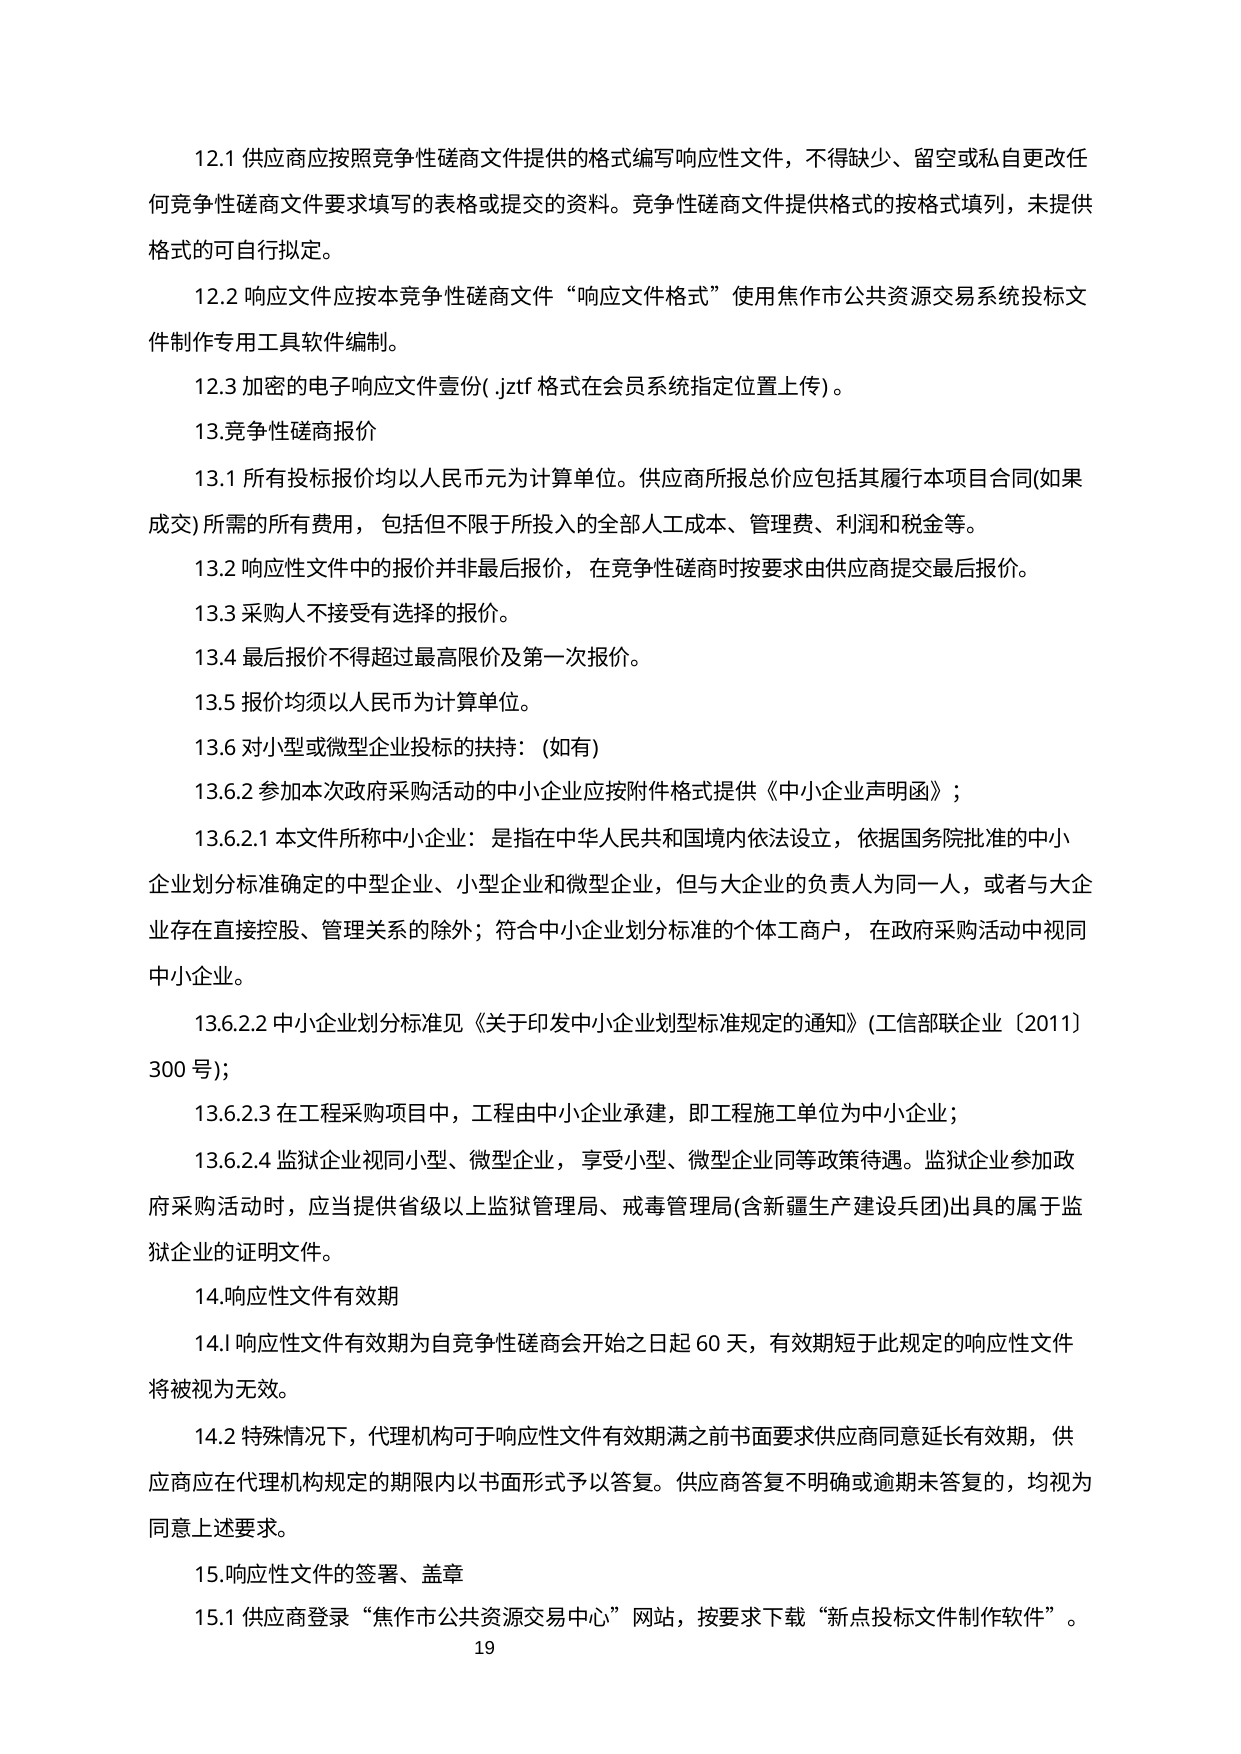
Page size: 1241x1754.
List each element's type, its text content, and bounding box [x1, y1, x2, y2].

text 14.l 响应性文件有效期为自竞争性磋商会开始之日起 60 天，有效期短于此规定的响应性文件 将被视为无效。 [148, 1326, 1093, 1404]
text 13.4 最后报价不得超过最高限价及第一次报价。 [194, 643, 1100, 671]
text 14.响应性文件有效期 [194, 1281, 1100, 1310]
text 13.6.2 参加本次政府采购活动的中小企业应按附件格式提供《中小企业声明函》； [194, 776, 1100, 805]
text 12.3 加密的电子响应文件壹份( .jztf 格式在会员系统指定位置上传) 。 [194, 372, 1100, 400]
text 13.5 报价均须以人民币为计算单位。 [194, 687, 1100, 716]
text 13.1 所有投标报价均以人民币元为计算单位。供应商所报总价应包括其履行本项目合同(如果 成交) 所需的所有费用， 包括但不限于所投入的全部人工成本、管理费、利润和税金等。 [148, 461, 1093, 539]
text 13.竞争性磋商报价 [194, 416, 1100, 445]
text 13.2 响应性文件中的报价并非最后报价， 在竞争性磋商时按要求由供应商提交最后报价。 [194, 553, 1100, 582]
text 12.1 供应商应按照竞争性磋商文件提供的格式编写响应性文件，不得缺少、留空或私自更改任 何竞争性磋商文件要求填写的表格或提交的资料。竞争性磋商文件提供格式的按格式填列，未提供 格式的可自行拟定。 [148, 141, 1093, 265]
text 15.1 供应商登录“焦作市公共资源交易中心”网站，按要求下载“新点投标文件制作软件”。 [194, 1602, 1100, 1631]
text 13.6.2.4 监狱企业视同小型、微型企业， 享受小型、微型企业同等政策待遇。监狱企业参加政 府采购活动时，应当提供省级以上监狱管理局、戒毒管理局(含新疆生产建设兵团)出具的属于监 狱企业的证明文件。 [148, 1143, 1093, 1267]
text 15.响应性文件的签署、盖章 [194, 1557, 1100, 1589]
text 13.3 采购人不接受有选择的报价。 [194, 598, 1100, 627]
text 14.2 特殊情况下，代理机构可于响应性文件有效期满之前书面要求供应商同意延长有效期， 供 应商应在代理机构规定的期限内以书面形式予以答复。供应商答复不明确或逾期未答复的，均视为 同意上述要求。 [148, 1419, 1093, 1543]
text 13.6.2.1 本文件所称中小企业： 是指在中华人民共和国境内依法设立， 依据国务院批准的中小 企业划分标准确定的中型企业、小型企业和微型企业，但与大企业的负责人为同一人，或者与大企 业存在直接控股、管理关系的除外；符合中小企业划分标准的个体工商户， 在政府采购活动中视同 中小企业。 [148, 821, 1093, 991]
text 13.6.2.3 在工程采购项目中，工程由中小企业承建，即工程施工单位为中小企业； [194, 1098, 1100, 1127]
text 12.2 响应文件应按本竞争性磋商文件“响应文件格式”使用焦作市公共资源交易系统投标文 件制作专用工具软件编制。 [148, 279, 1093, 357]
text 13.6.2.2 中小企业划分标准见《关于印发中小企业划型标准规定的通知》(工信部联企业〔2011〕 300 号)； [149, 1006, 1100, 1084]
text 13.6 对小型或微型企业投标的扶持： (如有) [194, 732, 1100, 761]
